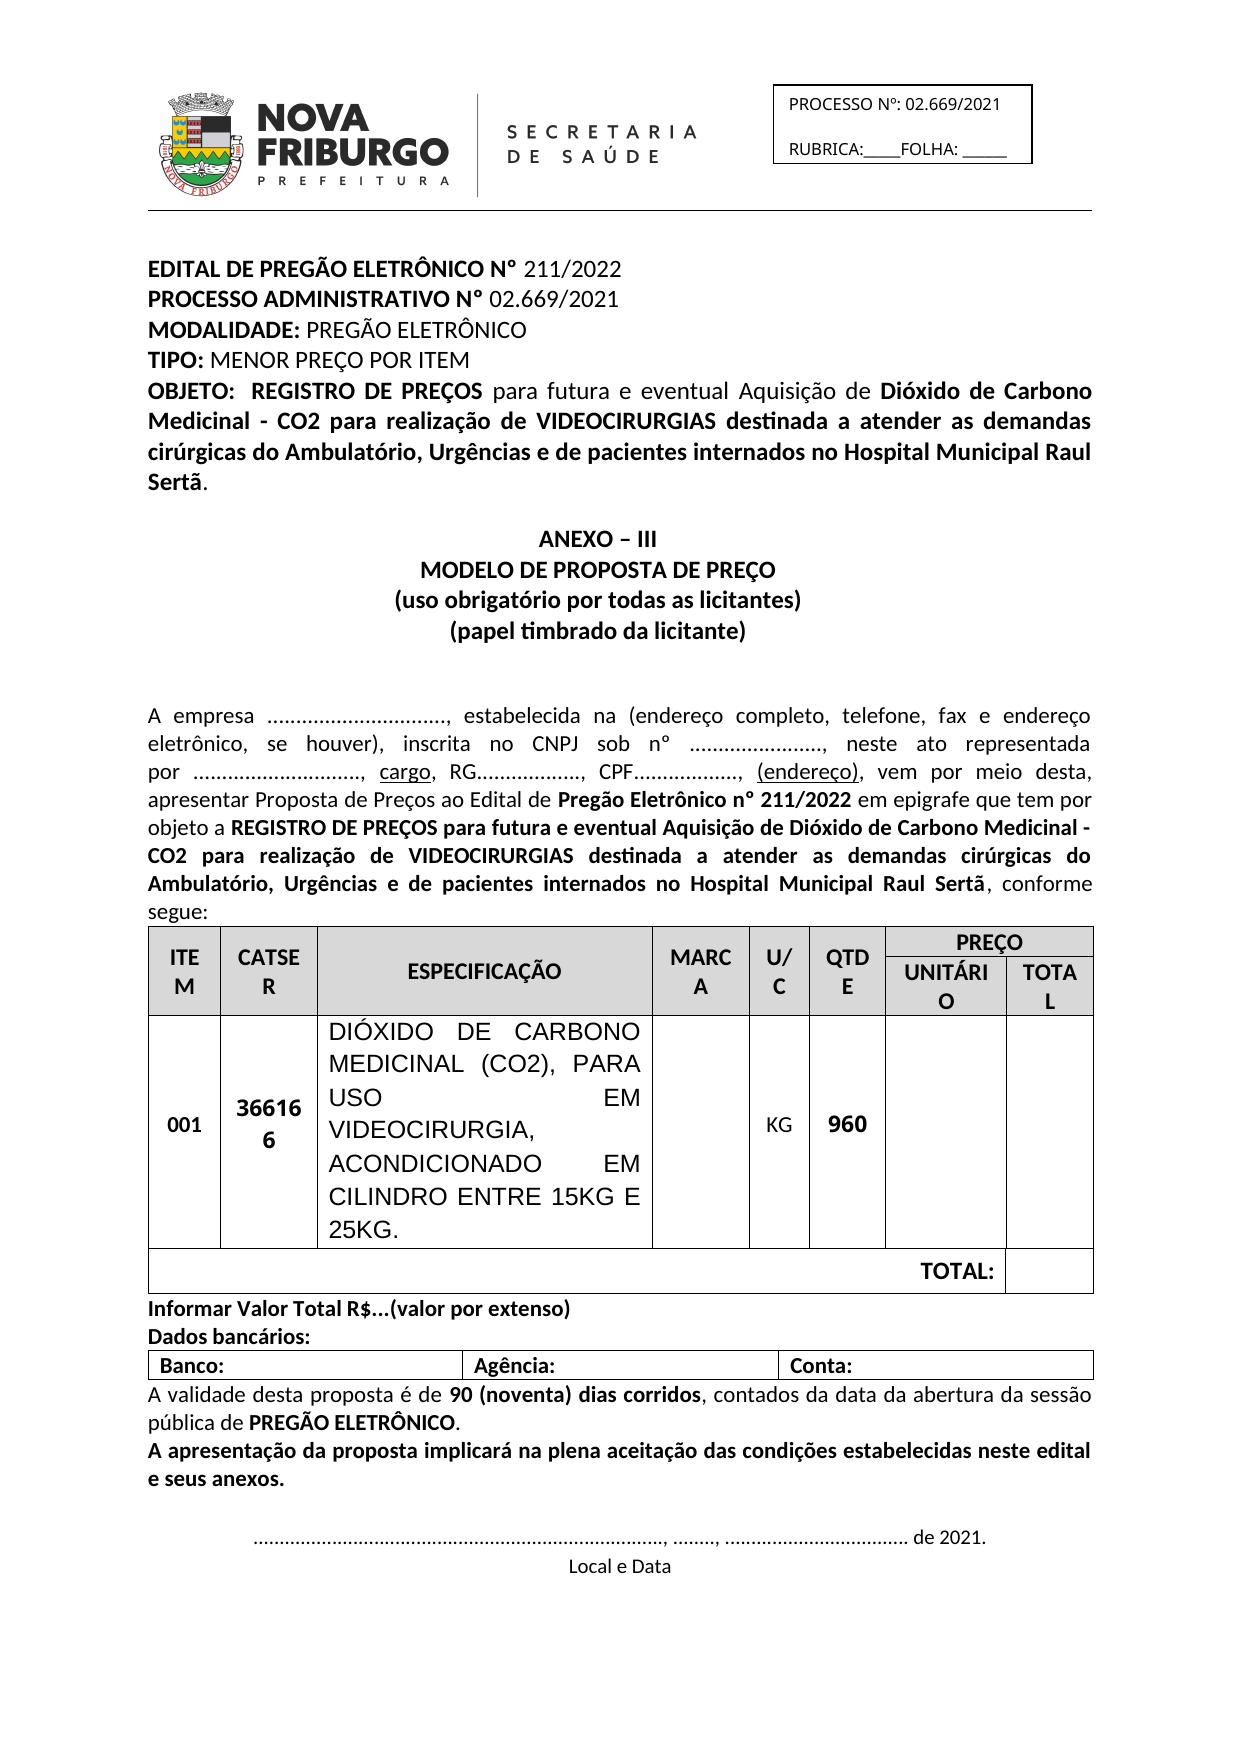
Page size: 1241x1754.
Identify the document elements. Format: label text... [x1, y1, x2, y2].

table_cell [1007, 1016, 1093, 1248]
table_cell 001 [149, 1016, 220, 1248]
text A validade desta proposta é de 90 (noventa) dias corridos, contados da data da abertura da sessão pública de PREGÃO ELETRÔNICO. [148, 1380, 1092, 1436]
text PROCESSO ADMINISTRATIVO Nº 02.669/2021 [148, 283, 1092, 314]
table_cell [886, 1016, 1006, 1248]
text A apresentação da proposta implicará na plena aceitação das condições estabelecidas neste edital e seus anexos. [148, 1436, 1092, 1492]
text (papel timbrado da licitante) [103, 615, 1092, 645]
table_cell 366166 [221, 1016, 317, 1248]
text ANEXO – III [103, 523, 1092, 554]
text OBJETO: REGISTRO DE PREÇOS para futura e eventual Aquisição de Dióxido de Carbono Medicinal - CO2 para realização de VIDEOCIRURGIAS destinada a atender as demandas cirúrgicas do Ambulatório, Urgências e de pacientes internados no Hospital Municipal Raul Sertã. [148, 375, 1092, 497]
text EDITAL DE PREGÃO ELETRÔNICO Nº 211/2022 [148, 253, 1092, 283]
table_cell DIÓXIDO DE CARBONO MEDICINAL (CO2), PARA USO EM VIDEOCIRURGIA, ACONDICIONADO EM CILINDRO ENTRE 15KG E 25KG. [318, 1016, 652, 1248]
text Local e Data [148, 1549, 1092, 1579]
text .............................................................................., ........, ................................... de 2021. [148, 1520, 1092, 1549]
text A empresa ..............................., estabelecida na (endereço completo, telefone, fax e endereço eletrônico, se houver), inscrita no CNPJ sob nº ......................., neste ato representada por ............................., cargo, RG.................., CPF.................., (endereço), vem por meio desta, apresentar Proposta de Preços ao Edital de Pregão Eletrônico nº 211/2022 em epigrafe que tem por objeto a REGISTRO DE PREÇOS para futura e eventual Aquisição de Dióxido de Carbono Medicinal - CO2 para realização de VIDEOCIRURGIAS destinada a atender as demandas cirúrgicas do Ambulatório, Urgências e de pacientes internados no Hospital Municipal Raul Sertã, conforme segue: [148, 701, 1092, 926]
table_header ITEM [149, 927, 220, 1015]
table_header MARCA [653, 927, 749, 1015]
table_cell TOTAL: [149, 1249, 1005, 1293]
text (uso obrigatório por todas as licitantes) [103, 584, 1092, 615]
table_cell UNITÁRIO [886, 957, 1006, 1015]
table_cell [653, 1016, 749, 1248]
text Informar Valor Total R$...(valor por extenso) [148, 1294, 1092, 1322]
text TIPO: MENOR PREÇO POR ITEM [148, 344, 1092, 375]
table_header U/C [750, 927, 809, 1015]
table_header Conta: [779, 1351, 1093, 1379]
text Dados bancários: [148, 1322, 1092, 1350]
table_cell TOTAL [1007, 957, 1093, 1015]
table_cell [1006, 1249, 1093, 1293]
text MODALIDADE: PREGÃO ELETRÔNICO [148, 314, 1092, 344]
text Modelo de proposta DE PREÇO [103, 554, 1092, 584]
picture [147, 83, 712, 209]
table_header CATSER [221, 927, 317, 1015]
table_header ESPECIFICAÇÃO [318, 927, 652, 1015]
table_header Agência: [463, 1351, 778, 1379]
table_header PREÇO [886, 927, 1093, 956]
table_cell 960 [810, 1016, 885, 1248]
table_header QTDE [810, 927, 885, 1015]
table_header Banco: [149, 1351, 462, 1379]
table_cell KG [750, 1016, 809, 1248]
